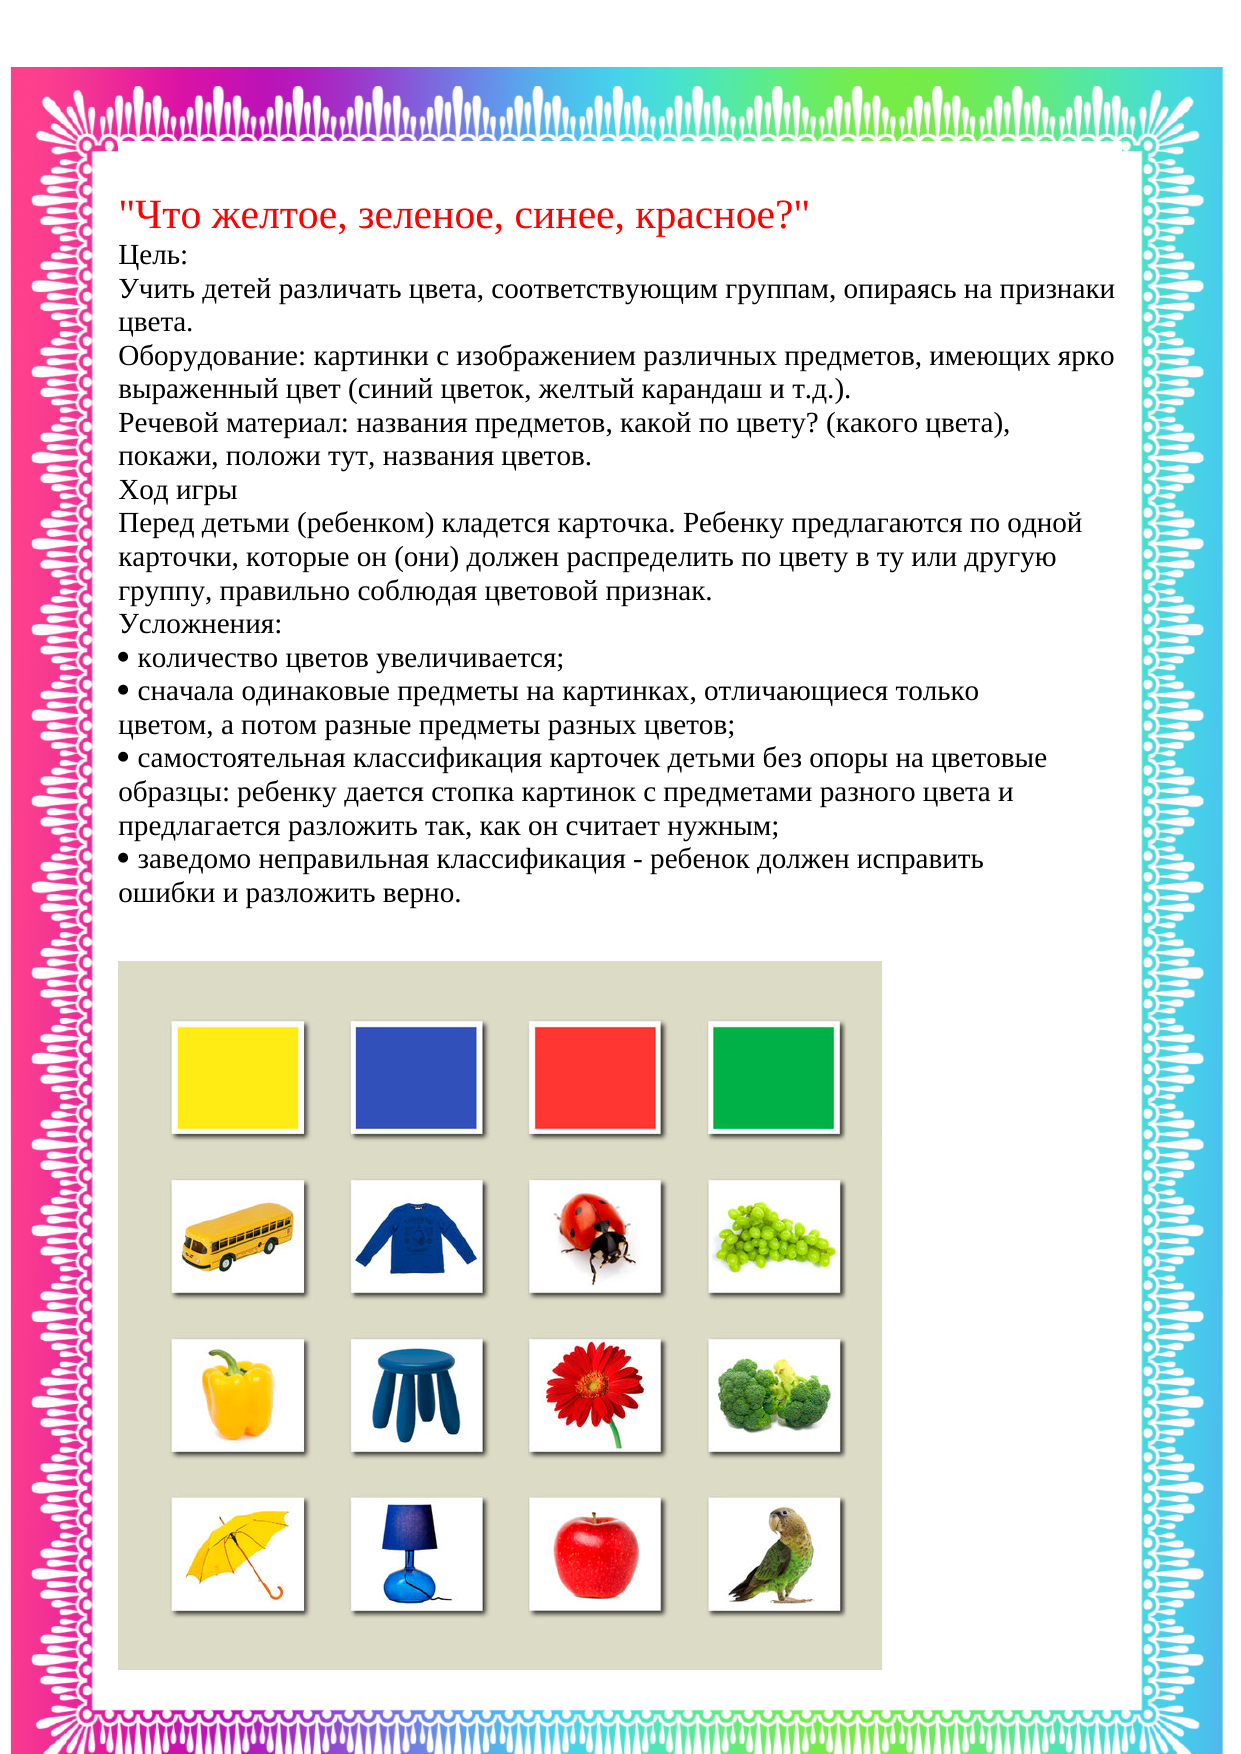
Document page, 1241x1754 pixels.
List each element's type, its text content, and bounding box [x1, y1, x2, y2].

text образцы: ребенку дается стопка картинок с предметами разного цвета и [118, 774, 1122, 808]
text покажи, положи тут, названия цветов. [118, 438, 1122, 472]
text "Что желтое, зеленое, синее, красное?" [118, 189, 1122, 237]
text Ход игры [118, 472, 1122, 506]
text количество цветов увеличивается; [118, 640, 1122, 673]
text сначала одинаковые предметы на картинках, отличающиеся только [118, 673, 1122, 707]
text Цель: [118, 237, 1122, 271]
text предлагается разложить так, как он считает нужным; [118, 808, 1122, 841]
text цветом, а потом разные предметы разных цветов; [118, 707, 1122, 741]
text Речевой материал: названия предметов, какой по цвету? (какого цвета), [118, 405, 1122, 438]
text Перед детьми (ребенком) кладется карточка. Ребенку предлагаются по одной карточки, которые он (они) должен распределить по цвету в ту или другую группу, правильно соблюдая цветовой признак. [118, 506, 1122, 606]
picture [10, 67, 1223, 1754]
text Оборудование: картинки с изображением различных предметов, имеющих ярко выраженный цвет (синий цветок, желтый карандаш и т.д.). [118, 338, 1122, 405]
text самостоятельная классификация карточек детьми без опоры на цветовые [118, 741, 1122, 774]
text заведомо неправильная классификация - ребенок должен исправить [118, 841, 1122, 875]
text ошибки и разложить верно. [118, 875, 1122, 908]
text Учить детей различать цвета, соответствующим группам, опираясь на признаки цвета. [118, 271, 1122, 338]
text Усложнения: [118, 606, 1122, 640]
